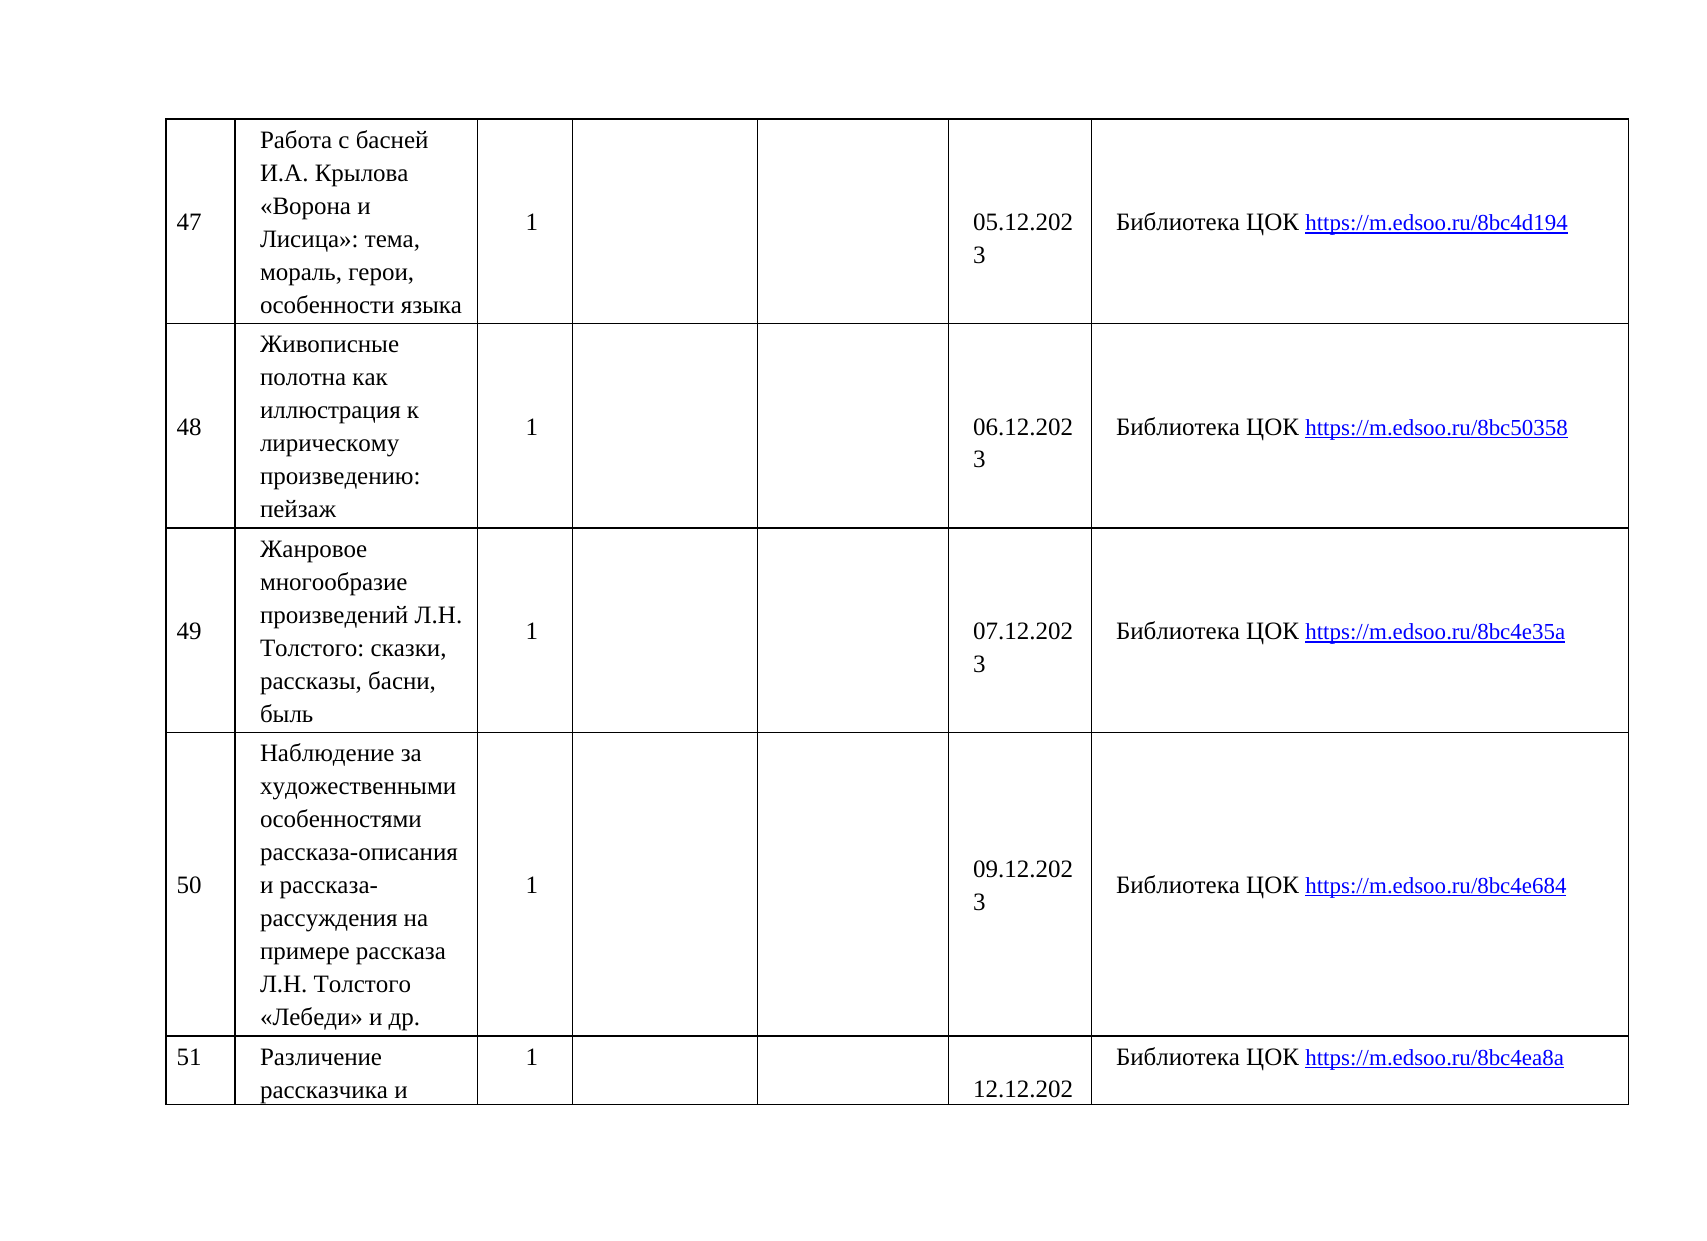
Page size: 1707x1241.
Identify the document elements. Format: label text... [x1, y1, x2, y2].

table_cell [573, 324, 757, 527]
table_cell Работа с басней И.А. Крылова «Ворона и Лисица»: тема, мораль, герои, особенности языка [236, 120, 477, 323]
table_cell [1092, 1037, 1628, 1104]
table_cell 1 [478, 733, 572, 1035]
table_cell [573, 1037, 757, 1104]
table_cell 47 [167, 120, 234, 323]
table_cell 1 [478, 1037, 572, 1104]
table_cell [573, 733, 757, 1035]
table_cell 09.12.2023 [949, 733, 1091, 1035]
table_cell [758, 733, 948, 1035]
table_cell 12.12.2023 [949, 1037, 1091, 1104]
table_cell 49 [167, 529, 234, 732]
table_cell 48 [167, 324, 234, 527]
table_cell Библиотека ЦОК https://m.edsoo.ru/8bc4d194 [1092, 120, 1628, 323]
table_cell 1 [478, 324, 572, 527]
table_cell Наблюдение за художественными особенностями рассказа-описания и рассказа-рассуждения на примере рассказа Л.Н. Толстого «Лебеди» и др. [236, 733, 477, 1035]
table_cell Библиотека ЦОК https://m.edsoo.ru/8bc4e684 [1092, 733, 1628, 1035]
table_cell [236, 1037, 477, 1104]
table_cell Библиотека ЦОК https://m.edsoo.ru/8bc4e35a [1092, 529, 1628, 732]
table_cell [573, 120, 757, 323]
table_cell 06.12.2023 [949, 324, 1091, 527]
table_cell Живописные полотна как иллюстрация к лирическому произведению: пейзаж [236, 324, 477, 527]
table_cell [573, 529, 757, 732]
table_cell Библиотека ЦОК https://m.edsoo.ru/8bc50358 [1092, 324, 1628, 527]
table_cell 51 [167, 1037, 234, 1104]
table_cell 05.12.2023 [949, 120, 1091, 323]
table_cell 1 [478, 120, 572, 323]
table_cell 1 [478, 529, 572, 732]
table_cell [758, 1037, 948, 1104]
table_cell 07.12.2023 [949, 529, 1091, 732]
table_cell 50 [167, 733, 234, 1035]
table_cell [758, 120, 948, 323]
table_cell Жанровое многообразие произведений Л.H. Толстого: сказки, рассказы, басни, быль [236, 529, 477, 732]
table_cell [758, 529, 948, 732]
table_cell [758, 324, 948, 527]
